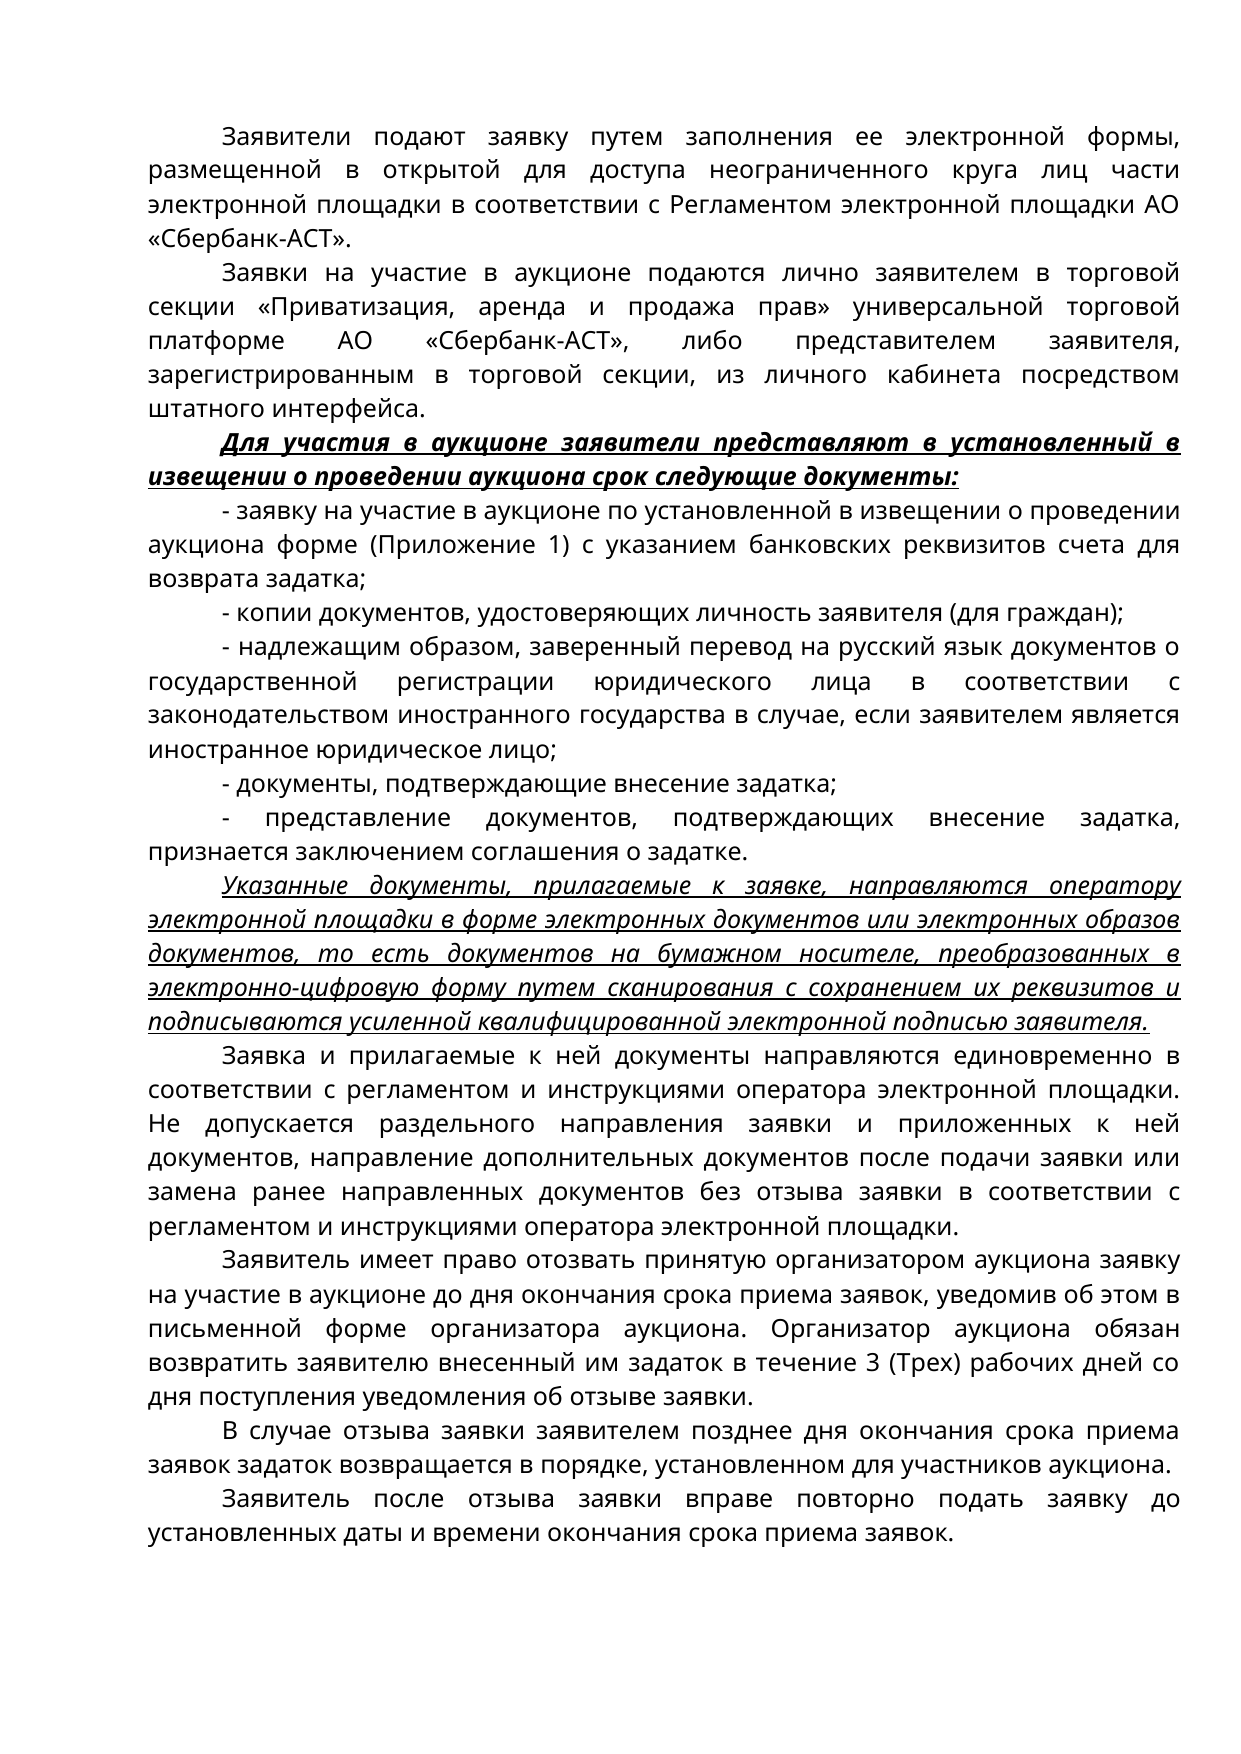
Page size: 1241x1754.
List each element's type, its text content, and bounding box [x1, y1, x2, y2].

text - копии документов, удостоверяющих личность заявителя (для граждан); [148, 595, 1181, 629]
text Заявитель после отзыва заявки вправе повторно подать заявку до установленных даты и времени окончания срока приема заявок. [148, 1481, 1181, 1549]
text В случае отзыва заявки заявителем позднее дня окончания срока приема заявок задаток возвращается в порядке, установленном для участников аукциона. [148, 1412, 1181, 1481]
text Заявители подают заявку путем заполнения ее электронной формы, размещенной в открытой для доступа неограниченного круга лиц части электронной площадки в соответствии с Регламентом электронной площадки АО «Сбербанк-АСТ». [148, 118, 1181, 254]
text Указанные документы, прилагаемые к заявке, направляются оператору электронной площадки в форме электронных документов или электронных образов документов, то есть документов на бумажном носителе, преобразованных в электронно-цифровую форму путем сканирования с сохранением их реквизитов и подписываются усиленной квалифицированной электронной подписью заявителя. [148, 932, 1181, 964]
text - надлежащим образом, заверенный перевод на русский язык документов о государственной регистрации юридического лица в соответствии с законодательством иностранного государства в случае, если заявителем является иностранное юридическое лицо; [148, 629, 1181, 765]
text Указанные документы, прилагаемые к заявке, направляются оператору электронной площадки в форме электронных документов или электронных образов документов, то есть документов на бумажном носителе, преобразованных в электронно-цифровую форму путем сканирования с сохранением их реквизитов и подписываются усиленной квалифицированной электронной подписью заявителя. [148, 867, 1181, 930]
text Заявки на участие в аукционе подаются лично заявителем в торговой секции «Приватизация, аренда и продажа прав» универсальной торговой платформе АО «Сбербанк-АСТ», либо представителем заявителя, зарегистрированным в торговой секции, из личного кабинета посредством штатного интерфейса. [148, 254, 1181, 425]
text Указанные документы, прилагаемые к заявке, направляются оператору электронной площадки в форме электронных документов или электронных образов документов, то есть документов на бумажном носителе, преобразованных в электронно-цифровую форму путем сканирования с сохранением их реквизитов и подписываются усиленной квалифицированной электронной подписью заявителя. [148, 966, 1181, 998]
text Для участия в аукционе заявители представляют в установленный в извещении о проведении аукциона срок следующие документы: [148, 425, 1181, 493]
text - заявку на участие в аукционе по установленной в извещении о проведении аукциона форме (Приложение 1) с указанием банковских реквизитов счета для возврата задатка; [148, 493, 1181, 595]
text - документы, подтверждающие внесение задатка; [148, 765, 1181, 799]
text Заявка и прилагаемые к ней документы направляются единовременно в соответствии с регламентом и инструкциями оператора электронной площадки. Не допускается раздельного направления заявки и приложенных к ней документов, направление дополнительных документов после подачи заявки или замена ранее направленных документов без отзыва заявки в соответствии с регламентом и инструкциями оператора электронной площадки. [148, 1038, 1181, 1242]
text Указанные документы, прилагаемые к заявке, направляются оператору электронной площадки в форме электронных документов или электронных образов документов, то есть документов на бумажном носителе, преобразованных в электронно-цифровую форму путем сканирования с сохранением их реквизитов и подписываются усиленной квалифицированной электронной подписью заявителя. [148, 1000, 1181, 1038]
text Заявитель имеет право отозвать принятую организатором аукциона заявку на участие в аукционе до дня окончания срока приема заявок, уведомив об этом в письменной форме организатора аукциона. Организатор аукциона обязан возвратить заявителю внесенный им задаток в течение 3 (Трех) рабочих дней со дня поступления уведомления об отзыве заявки. [148, 1242, 1181, 1412]
text - представление документов, подтверждающих внесение задатка, признается заключением соглашения о задатке. [148, 799, 1181, 867]
